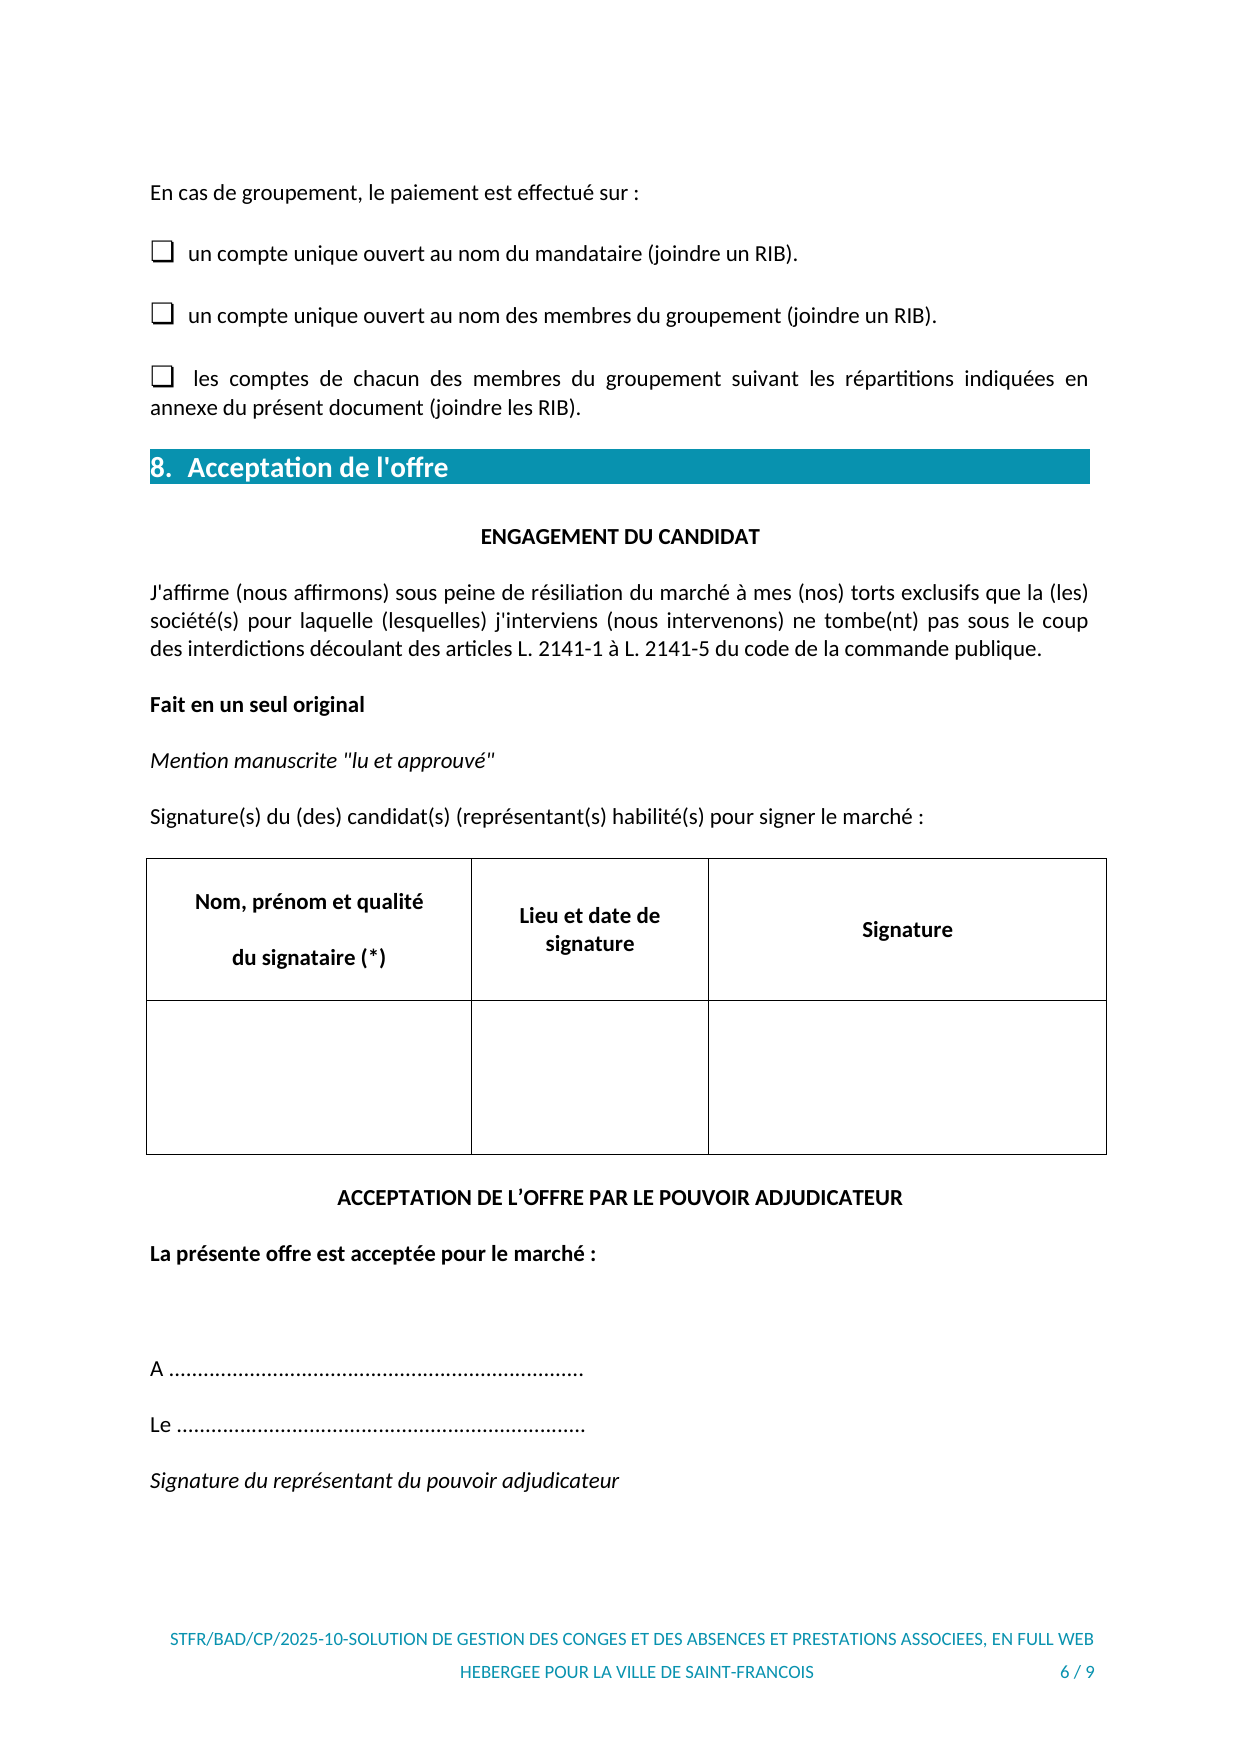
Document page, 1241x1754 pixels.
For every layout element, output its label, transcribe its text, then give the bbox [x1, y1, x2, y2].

text La présente offre est acceptée pour le marché : [150, 1239, 1090, 1267]
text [150, 1410, 1090, 1438]
text ACCEPTATION DE L’OFFRE PAR LE POUVOIR ADJUDICATEUR [150, 1183, 1090, 1211]
text Signature(s) du (des) candidat(s) (représentant(s) habilité(s) pour signer le marché : [150, 802, 1090, 830]
table_header Lieu et date de signature [472, 859, 708, 999]
table_cell [709, 1001, 1106, 1154]
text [150, 1354, 1090, 1382]
text ❏ un compte unique ouvert au nom du mandataire (joindre un RIB). [150, 234, 1090, 268]
text Mention manuscrite "lu et approuvé" [150, 746, 1090, 774]
text ❏ un compte unique ouvert au nom des membres du groupement (joindre un RIB). [150, 296, 1090, 331]
text En cas de groupement, le paiement est effectué sur : [150, 178, 1090, 206]
subtitle Acceptation de l'offre [150, 449, 1090, 484]
text ENGAGEMENT DU CANDIDAT [150, 522, 1090, 550]
table_cell [147, 1001, 471, 1154]
text Signature du représentant du pouvoir adjudicateur [150, 1466, 1090, 1494]
text ❏ les comptes de chacun des membres du groupement suivant les répartitions indiquées en annexe du présent document (joindre les RIB). [150, 358, 1090, 421]
table_header Nom, prénom et qualité du signataire (*) [147, 859, 471, 999]
text J'affirme (nous affirmons) sous peine de résiliation du marché à mes (nos) torts exclusifs que la (les) société(s) pour laquelle (lesquelles) j'interviens (nous intervenons) ne tombe(nt) pas sous le coup des interdictions découlant des articles L. 2141-1 à L. 2141-5 du code de la commande publique. [150, 578, 1090, 662]
table_cell [472, 1001, 708, 1154]
table_header Signature [709, 859, 1106, 999]
text Fait en un seul original [150, 690, 1090, 718]
